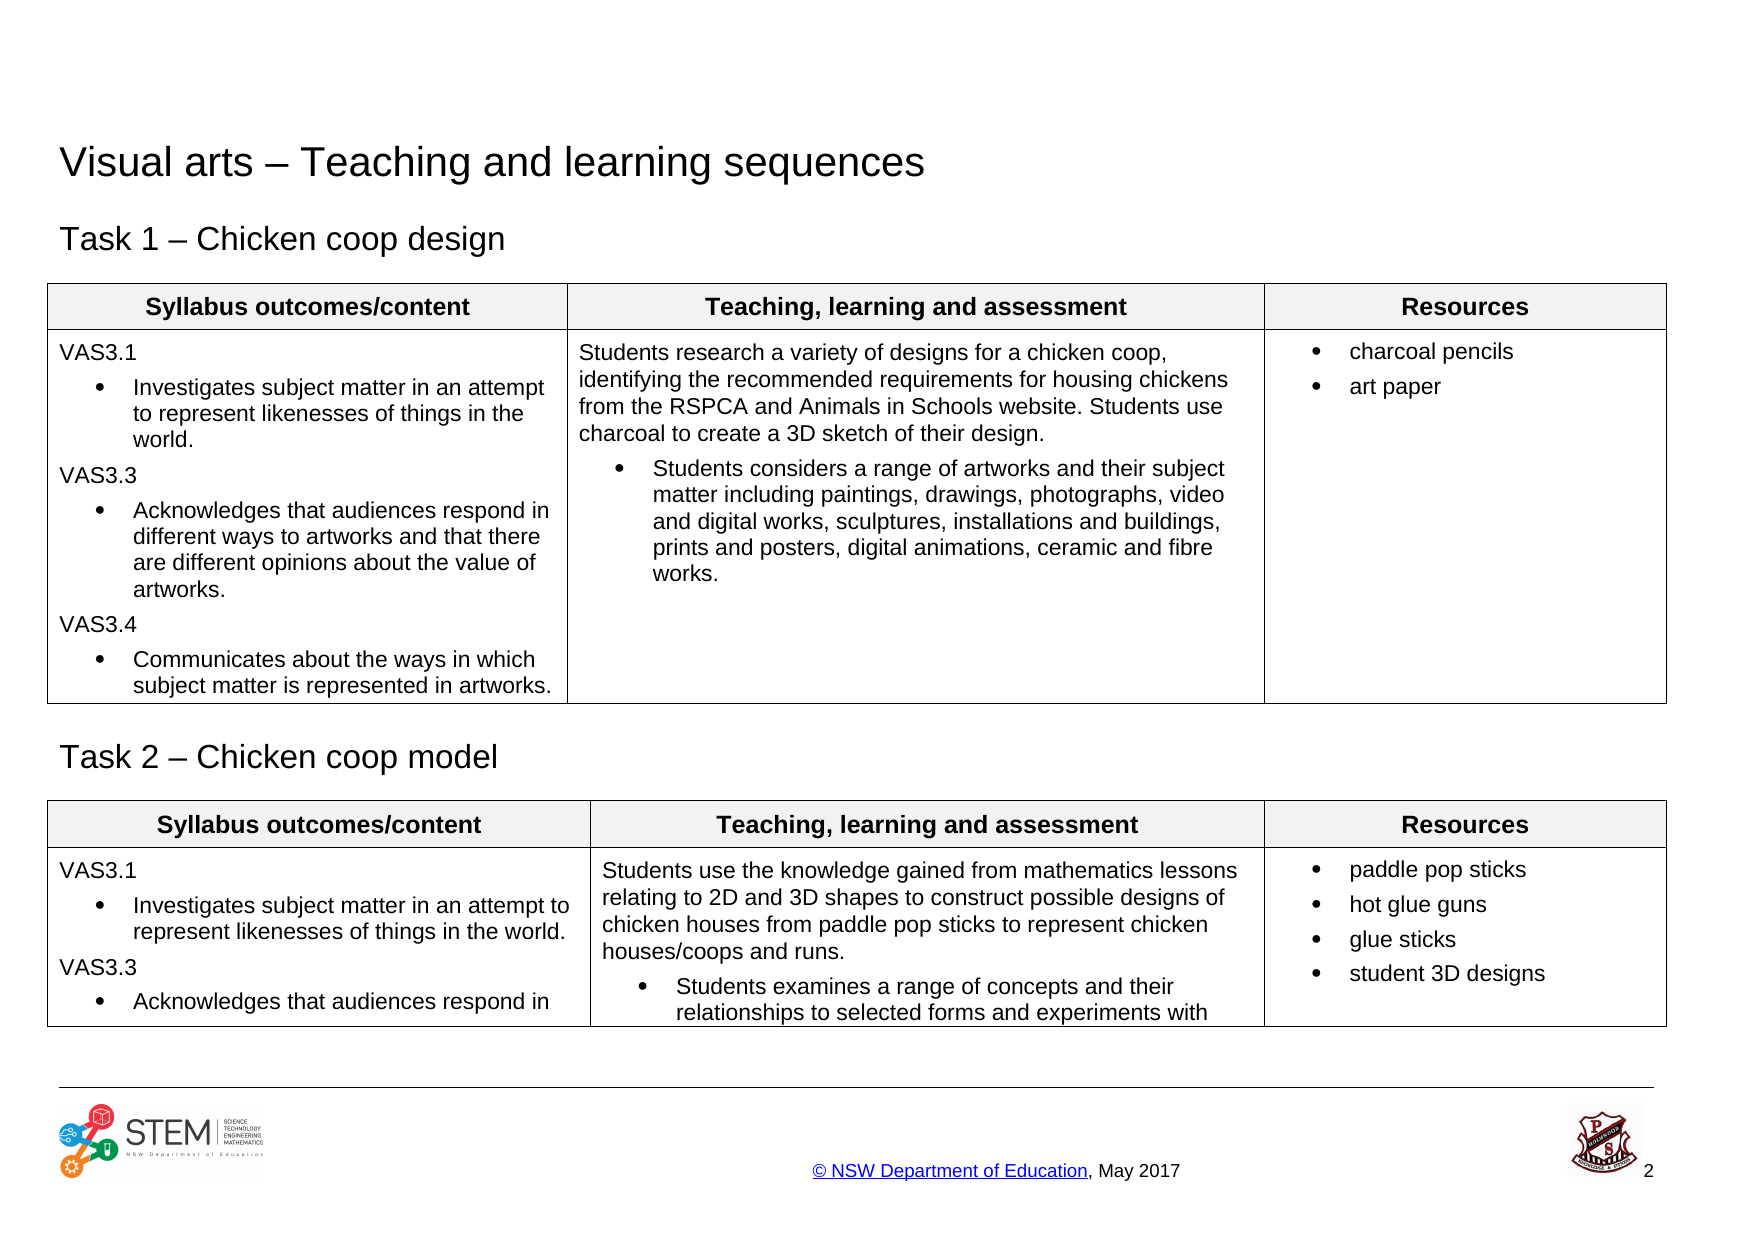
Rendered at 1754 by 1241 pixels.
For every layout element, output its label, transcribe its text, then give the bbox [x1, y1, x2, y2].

picture [1566, 1100, 1644, 1178]
table_cell Students research a variety of designs for a chicken coop, identifying the recommended requirements for housing chickens from the RSPCA and Animals in Schools website. Students use charcoal to create a 3D sketch of their design. Students considers a range of artworks and their subject matter including paintings, drawings, photographs, video and digital works, sculptures, installations and buildings, prints and posters, digital animations, ceramic and fibre works. [568, 330, 1264, 703]
text Visual arts – Teaching and learning sequences [59, 138, 1653, 186]
table_header Resources [1265, 801, 1666, 847]
table_header Syllabus outcomes/content [48, 801, 590, 847]
table_header Resources [1265, 284, 1666, 329]
table_header Teaching, learning and assessment [591, 801, 1264, 847]
text Task 1 – Chicken coop design [59, 219, 1653, 257]
text Task 2 – Chicken coop model [59, 737, 1653, 775]
table_header Syllabus outcomes/content [48, 284, 567, 329]
table_cell paddle pop sticks hot glue guns glue sticks student 3D designs [1265, 848, 1666, 1026]
picture [59, 1104, 263, 1178]
table_header Teaching, learning and assessment [568, 284, 1264, 329]
table_cell charcoal pencils art paper [1265, 330, 1666, 703]
